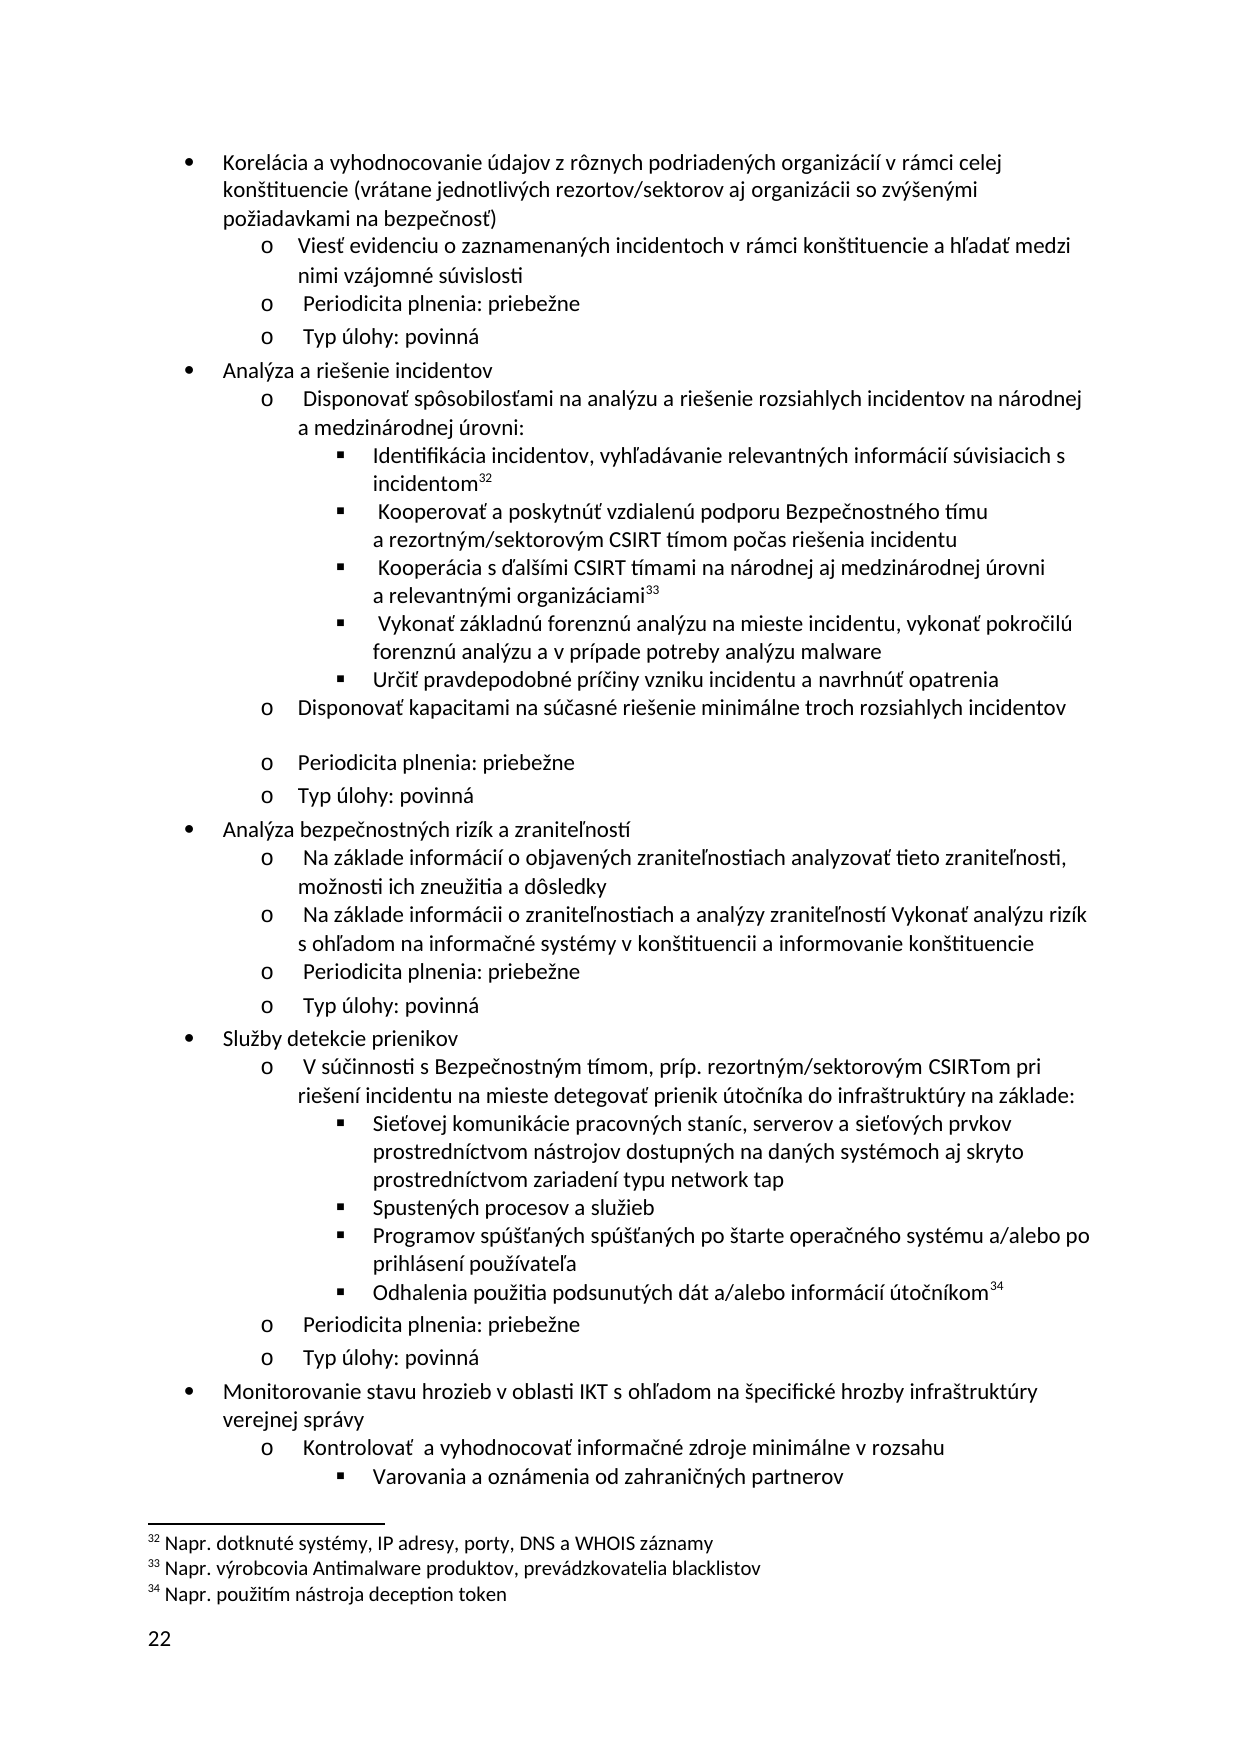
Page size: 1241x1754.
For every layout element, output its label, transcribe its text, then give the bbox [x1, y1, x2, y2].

list Kooperácia s ďalšími CSIRT tímami na národnej aj medzinárodnej úrovni a relevantnými organizáciami [335, 553, 1093, 609]
list Korelácia a vyhodnocovanie údajov z rôznych podriadených organizácií v rámci celej konštituencie (vrátane jednotlivých rezortov/sektorov aj organizácii so zvýšenými požiadavkami na bezpečnosť) [185, 148, 1093, 232]
list Analýza bezpečnostných rizík a zraniteľností [185, 815, 1093, 843]
list Typ úlohy: povinná [260, 991, 1093, 1020]
list Periodicita plnenia: priebežne [260, 957, 1093, 986]
list Na základe informácií o objavených zraniteľnostiach analyzovať tieto zraniteľnosti, možnosti ich zneužitia a dôsledky [260, 843, 1093, 900]
list Monitorovanie stavu hrozieb v oblasti IKT s ohľadom na špecifické hrozby infraštruktúry verejnej správy [185, 1377, 1093, 1433]
list Typ úlohy: povinná [260, 781, 1093, 810]
list Disponovať kapacitami na súčasné riešenie minimálne troch rozsiahlych incidentov [260, 693, 1093, 722]
list Typ úlohy: povinná [260, 322, 1093, 352]
list Periodicita plnenia: priebežne [260, 1310, 1093, 1339]
list Vykonať základnú forenznú analýzu na mieste incidentu, vykonať pokročilú forenznú analýzu a v prípade potreby analýzu malware [335, 609, 1093, 665]
list Kontrolovať a vyhodnocovať informačné zdroje minimálne v rozsahu [260, 1433, 1093, 1462]
list Programov spúšťaných spúšťaných po štarte operačného systému a/alebo po prihlásení používateľa [335, 1222, 1093, 1278]
list Periodicita plnenia: priebežne [260, 289, 1093, 318]
list Určiť pravdepodobné príčiny vzniku incidentu a navrhnúť opatrenia [335, 665, 1093, 693]
list Varovania a oznámenia od zahraničných partnerov [335, 1462, 1093, 1490]
list Analýza a riešenie incidentov [185, 356, 1093, 384]
list Viesť evidenciu o zaznamenaných incidentoch v rámci konštituencie a hľadať medzi nimi vzájomné súvislosti [260, 232, 1093, 289]
list V súčinnosti s Bezpečnostným tímom, príp. rezortným/sektorovým CSIRTom pri riešení incidentu na mieste detegovať prienik útočníka do infraštruktúry na základe: [260, 1052, 1093, 1109]
list Služby detekcie prienikov [185, 1024, 1093, 1052]
list Disponovať spôsobilosťami na analýzu a riešenie rozsiahlych incidentov na národnej a medzinárodnej úrovni: [260, 384, 1093, 441]
list Periodicita plnenia: priebežne [260, 748, 1093, 777]
list Na základe informácii o zraniteľnostiach a analýzy zraniteľností Vykonať analýzu rizík s ohľadom na informačné systémy v konštituencii a informovanie konštituencie [260, 900, 1093, 957]
list Sieťovej komunikácie pracovných staníc, serverov a sieťových prvkov prostredníctvom nástrojov dostupných na daných systémoch aj skryto prostredníctvom zariadení typu network tap [335, 1109, 1093, 1193]
list Typ úlohy: povinná [260, 1343, 1093, 1372]
list Identifikácia incidentov, vyhľadávanie relevantných informácií súvisiacich s incidentom [335, 441, 1093, 497]
list Odhalenia použitia podsunutých dát a/alebo informácií útočníkom [335, 1278, 1093, 1306]
list Spustených procesov a služieb [335, 1193, 1093, 1222]
list Kooperovať a poskytnúť vzdialenú podporu Bezpečnostného tímu a rezortným/sektorovým CSIRT tímom počas riešenia incidentu [335, 497, 1093, 553]
